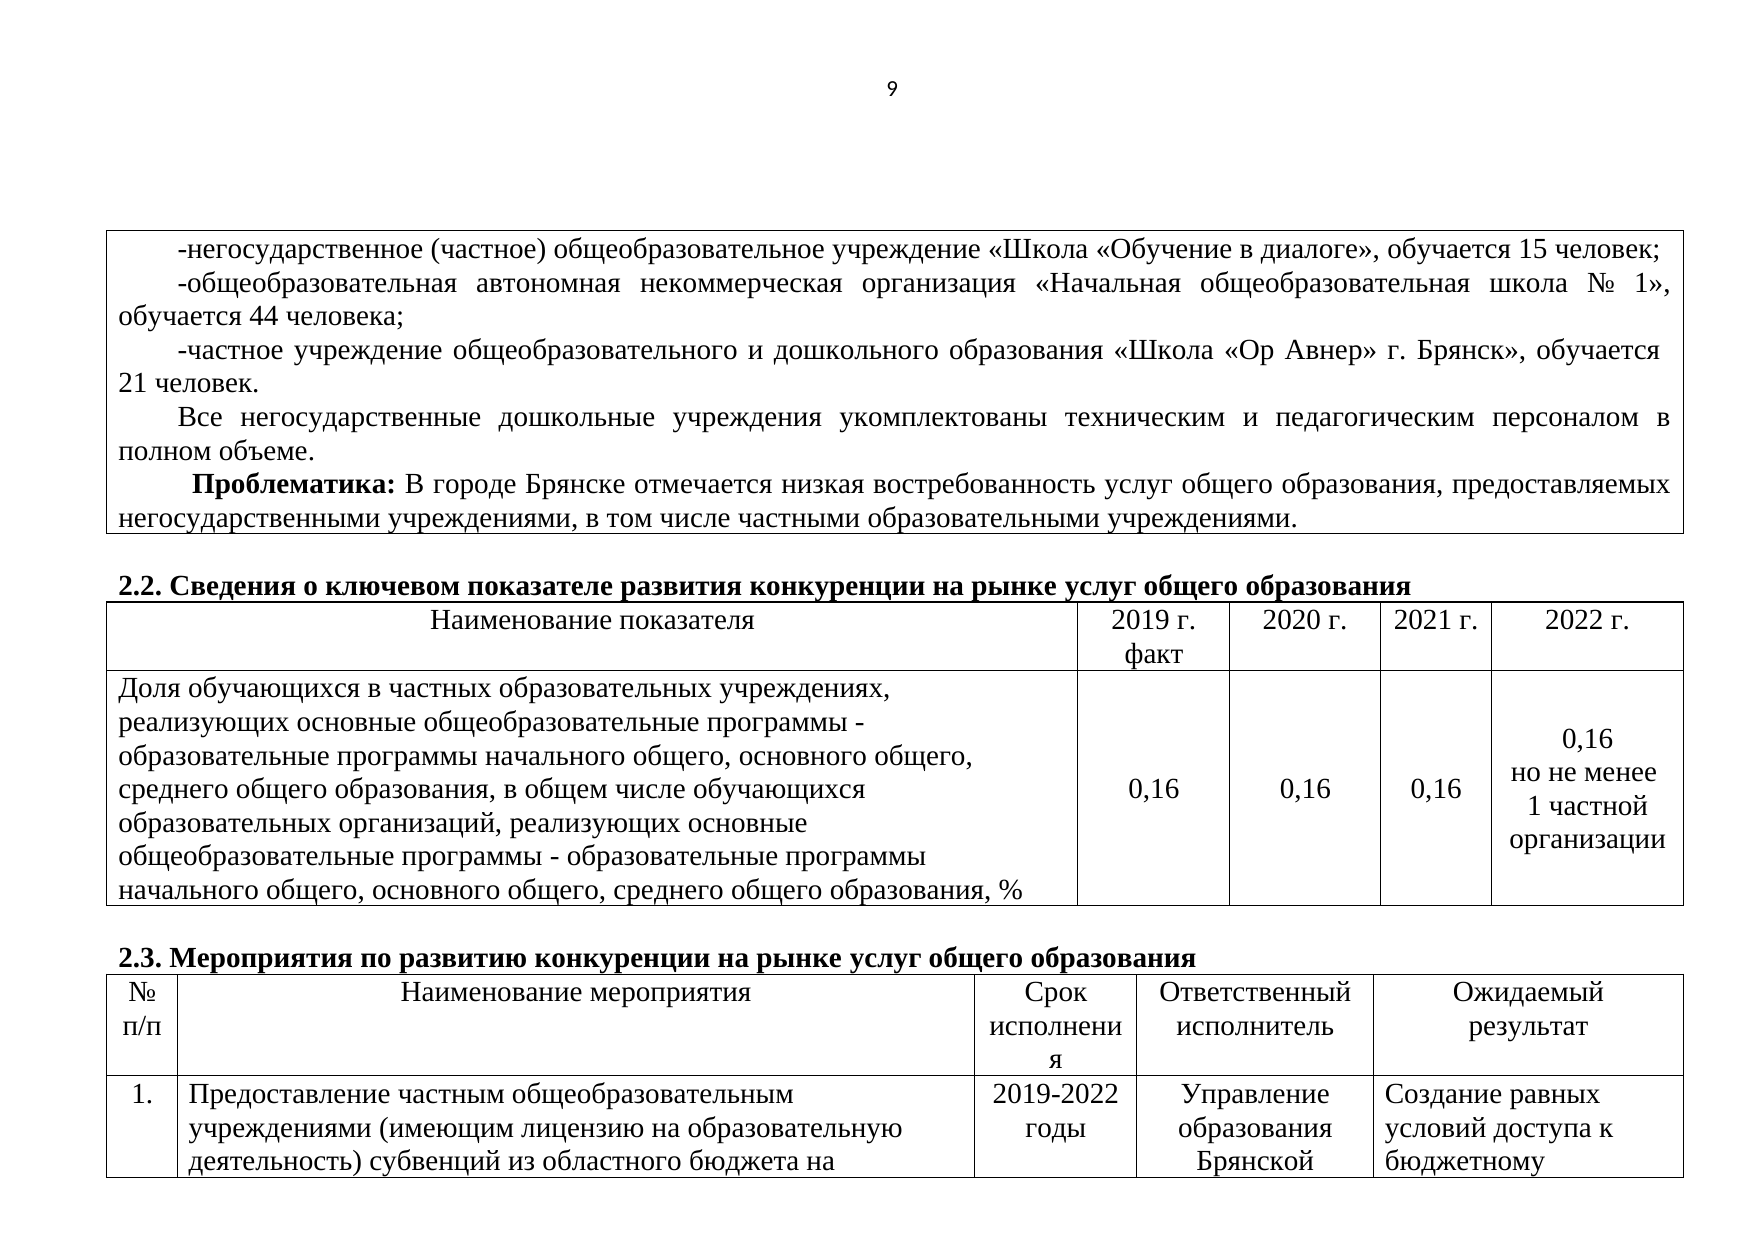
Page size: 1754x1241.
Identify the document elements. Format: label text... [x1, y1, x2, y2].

table_cell Доля обучающихся в частных образовательных учреждениях, реализующих основные общеобразовательные программы - образовательные программы начального общего, основного общего, среднего общего образования, в общем числе обучающихся образовательных организаций, реализующих основные общеобразовательные программы - образовательные программы начального общего, основного общего, среднего общего образования, % [107, 671, 1077, 905]
text 2.3. Мероприятия по развитию конкуренции на рынке услуг общего образования [118, 940, 1665, 973]
table_header 2022 г. [1492, 603, 1683, 669]
table_cell 0,16 [1230, 671, 1380, 905]
table_cell 1. [107, 1076, 177, 1177]
text 2.2. Сведения о ключевом показателе развития конкуренции на рынке услуг общего образования [118, 568, 1665, 601]
table_cell 0,16 но не менее 1 частной организации [1492, 671, 1683, 905]
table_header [107, 231, 1683, 533]
table_cell 0,16 [1078, 671, 1229, 905]
table_cell 0,16 [1381, 671, 1491, 905]
table_header 2019 г. факт [1078, 603, 1229, 669]
table_header Ожидаемый результат [1374, 975, 1683, 1075]
table_header 2020 г. [1230, 603, 1380, 669]
table_header Срок исполнения [975, 975, 1136, 1075]
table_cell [1137, 1076, 1373, 1177]
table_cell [178, 1076, 974, 1177]
table_header № п/п [107, 975, 177, 1075]
table_header 2021 г. [1381, 603, 1491, 669]
table_header Наименование мероприятия [178, 975, 974, 1075]
table_header Наименование показателя [107, 603, 1077, 669]
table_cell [1374, 1076, 1683, 1177]
table_cell 2019-2022 годы [975, 1076, 1136, 1177]
table_header Ответственный исполнитель [1137, 975, 1373, 1075]
